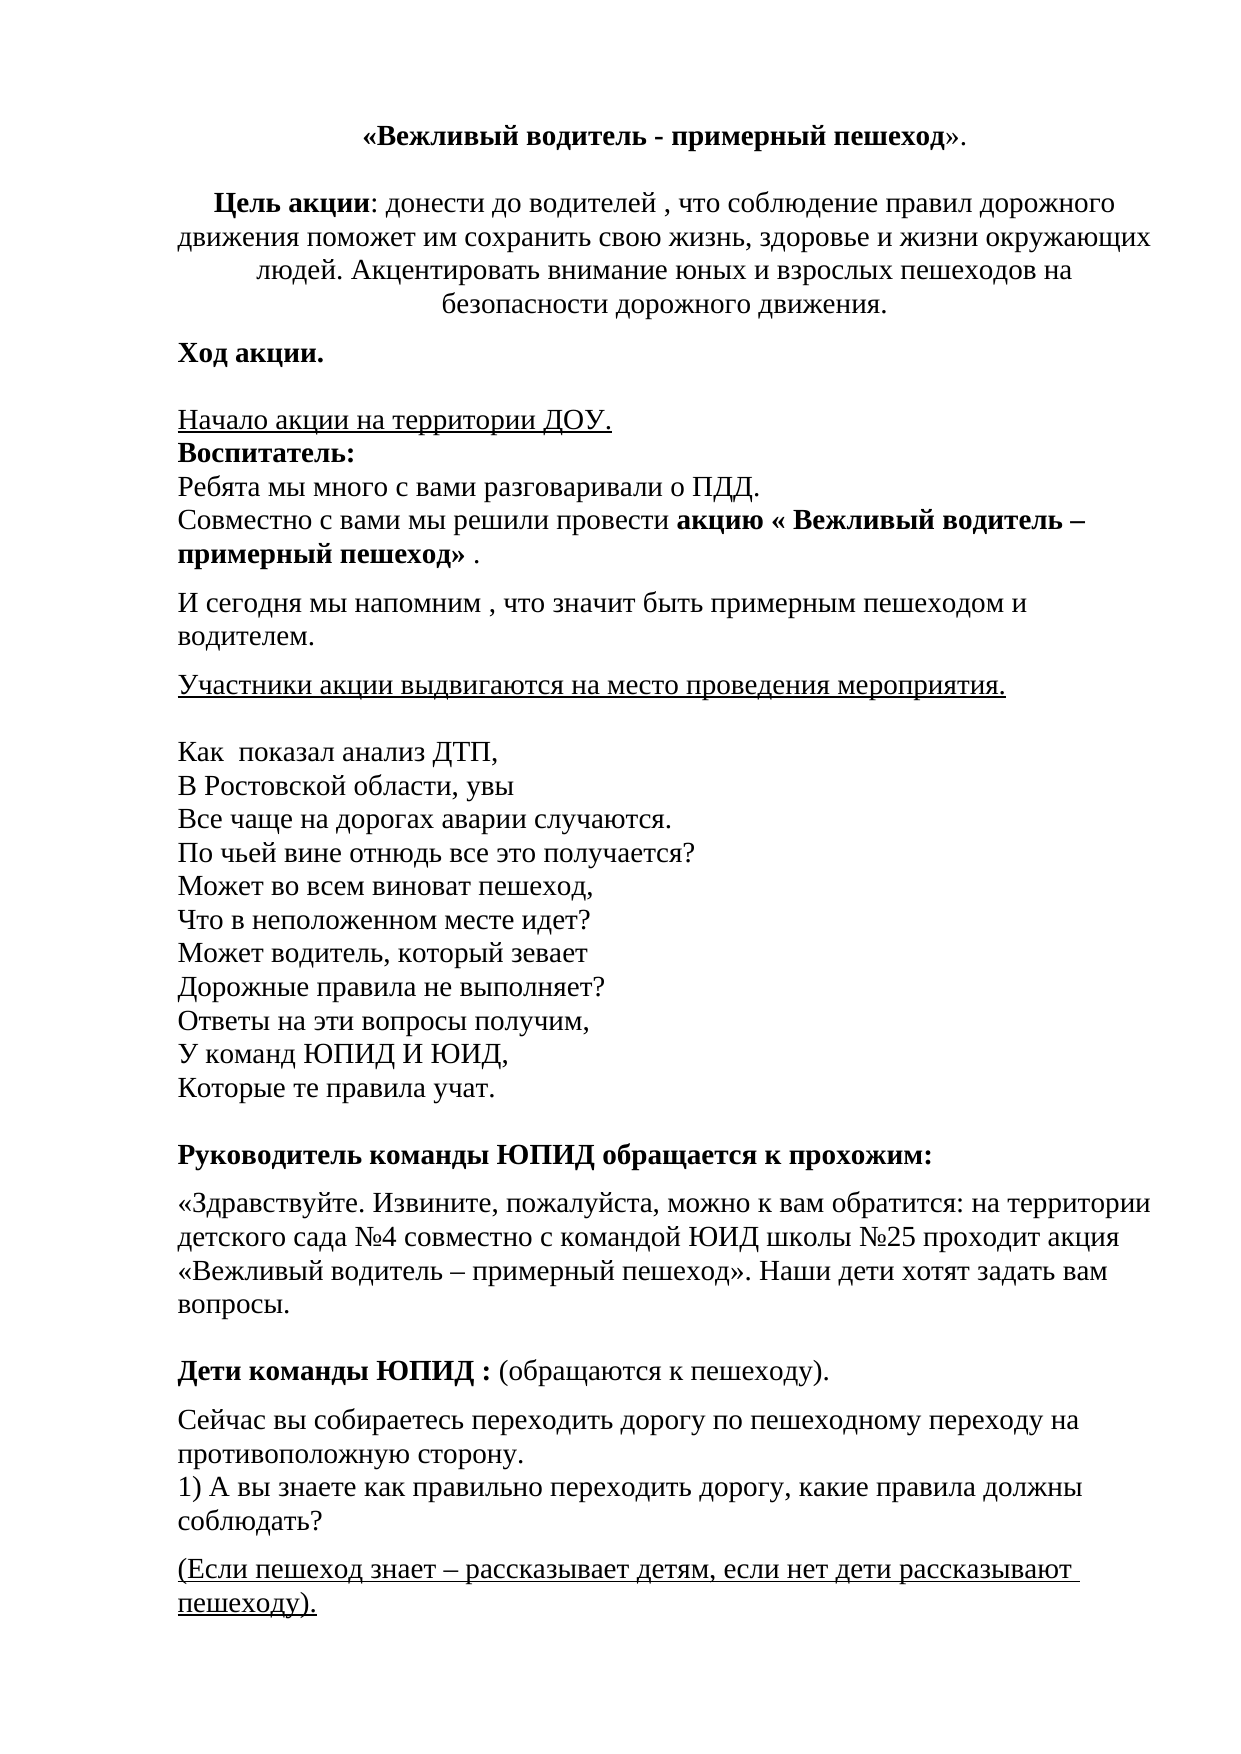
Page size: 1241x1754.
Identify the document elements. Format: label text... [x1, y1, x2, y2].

text И сегодня мы напомним , что значит быть примерным пешеходом и водителем. [177, 585, 1152, 652]
text Может во всем виноват пешеход, [177, 868, 1152, 902]
text Участники акции выдвигаются на место проведения мероприятия. Как показал анализ ДТП, [177, 667, 1152, 768]
text Сейчас вы собираетесь переходить дорогу по пешеходному переходу на противоположную сторону. 1) А вы знаете как правильно переходить дорогу, какие правила должны соблюдать? [177, 1402, 1152, 1536]
text По чьей вине отнюдь все это получается? [177, 835, 1152, 868]
text Руководитель команды ЮПИД обращается к прохожим: [177, 1137, 1152, 1170]
text «Вежливый водитель - примерный пешеход». Цель акции: донести до водителей , что соблюдение правил дорожного движения поможет им сохранить свою жизнь, здоровье и жизни окружающих людей. Акцентировать внимание юных и взрослых пешеходов на безопасности дорожного движения. [177, 118, 1152, 319]
text В Ростовской области, увы [177, 768, 1152, 801]
text Которые те правила учат. [177, 1070, 1152, 1103]
text Может водитель, который зевает [177, 936, 1152, 969]
text «Здравствуйте. Извините, пожалуйста, можно к вам обратится: на территории детского сада №4 совместно с командой ЮИД школы №25 проходит акция «Вежливый водитель – примерный пешеход». Наши дети хотят задать вам вопросы. Дети команды ЮПИД : (обращаются к пешеходу). [177, 1186, 1152, 1387]
text Ход акции. Начало акции на территории ДОУ. Воспитатель: Ребята мы много с вами разговаривали о ПДД. Совместно с вами мы решили провести акцию « Вежливый водитель – примерный пешеход» . [177, 335, 1152, 569]
text Ответы на эти вопросы получим, [177, 1003, 1152, 1036]
text (Если пешеход знает – рассказывает детям, если нет дети рассказывают пешеходу). [177, 1552, 1152, 1619]
text Все чаще на дорогах аварии случаются. [177, 801, 1152, 835]
text Что в неположенном месте идет? [177, 902, 1152, 936]
text Дорожные правила не выполняет? [177, 969, 1152, 1003]
text У команд ЮПИД И ЮИД, [177, 1036, 1152, 1070]
